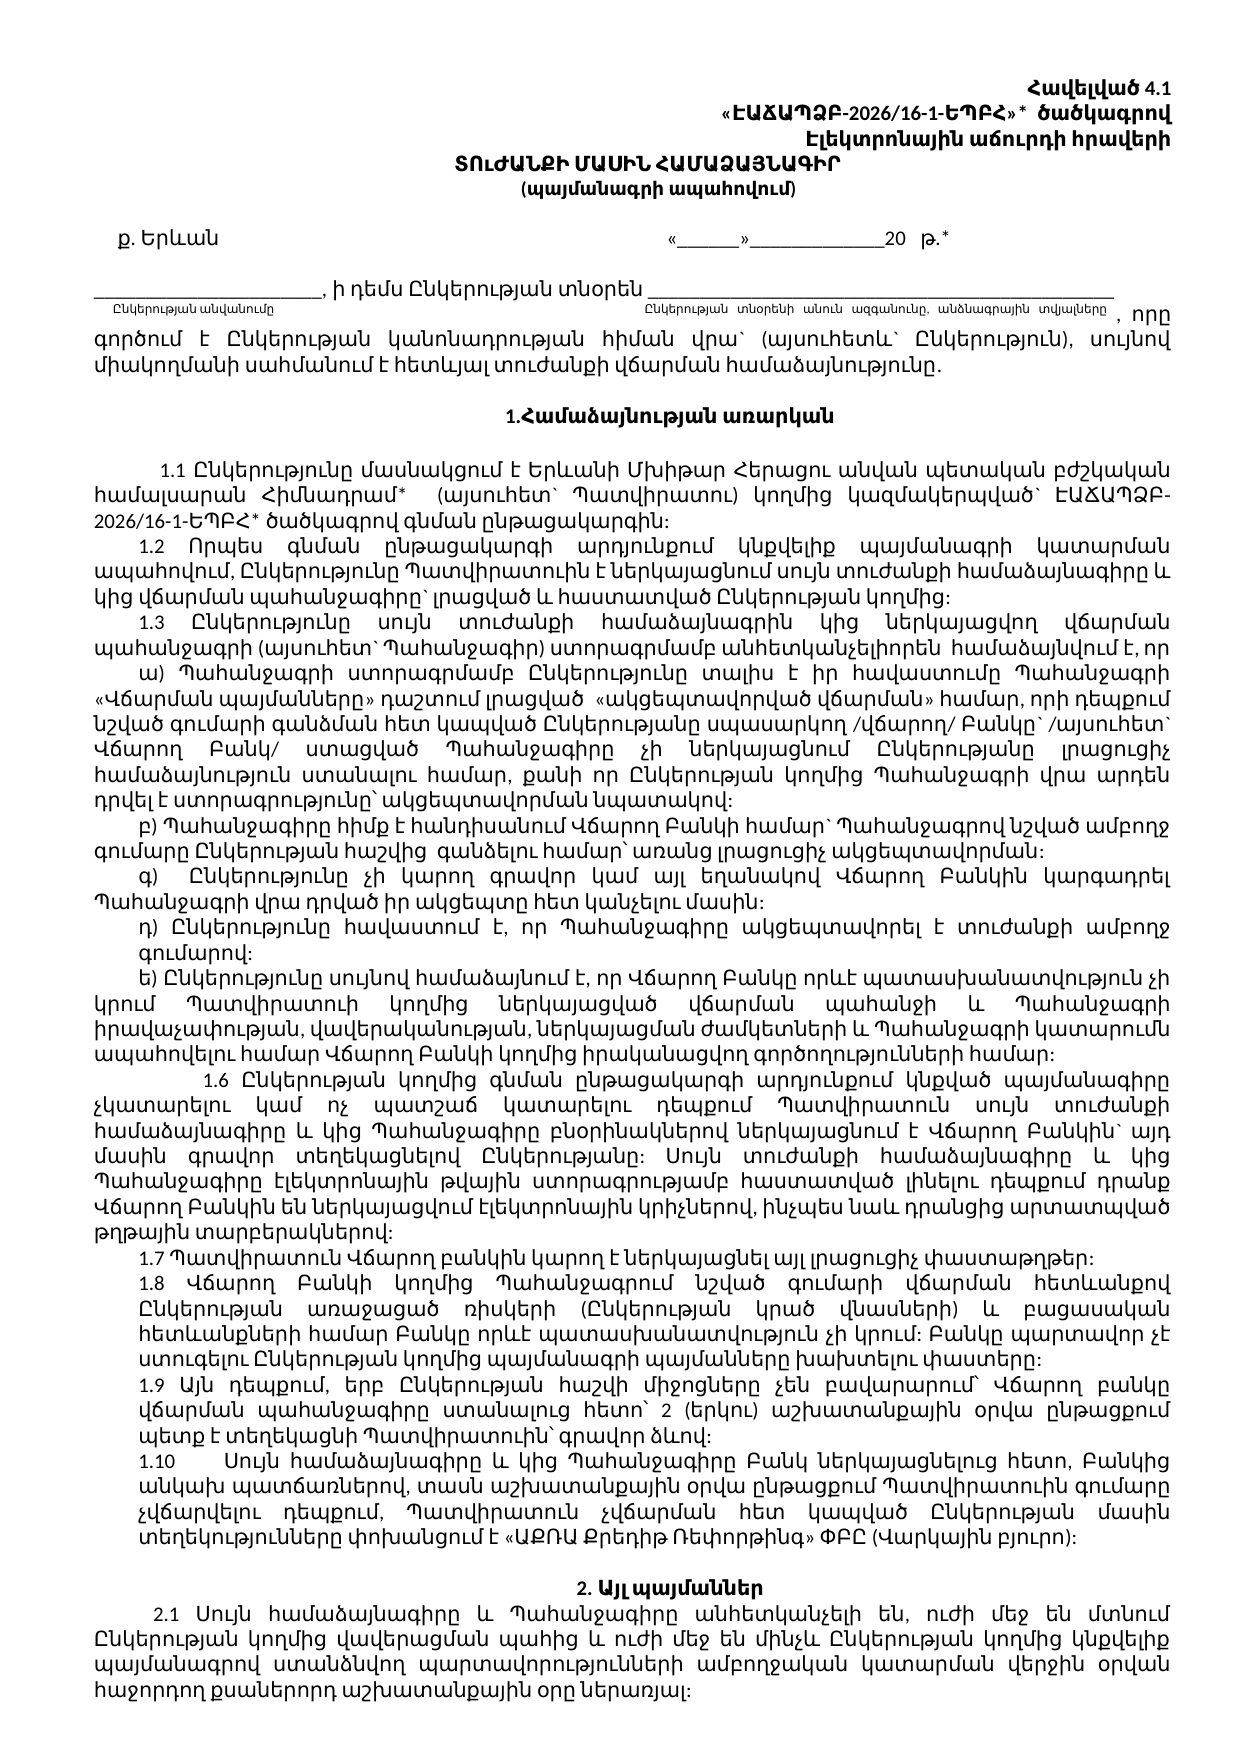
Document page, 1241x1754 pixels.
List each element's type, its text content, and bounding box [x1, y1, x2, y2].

text ա) Պահանջագրի ստորագրմամբ Ընկերությունը տալիս է իր հավաստումը Պահանջագրի «Վճարման պայմանները» դաշտում լրացված «ակցեպտավորված վճարման» համար, որի դեպքում նշված գումարի գանձման հետ կապված Ընկերությանը սպասարկող /վճարող/ Բանկը` /այսուհետ` Վճարող Բանկ/ ստացված Պահանջագիրը չի ներկայացնում Ընկերությանը լրացուցիչ համաձայնություն ստանալու համար, քանի որ Ընկերության կողմից Պահանջագրի վրա արդեն դրվել է ստորագրությունը՝ ակցեպտավորման նպատակով: [94, 660, 1171, 813]
text Ընկերության անվանումը Ընկերության տնօրենի անուն ազգանունը, անձնագրային տվյալները , որը գործում է Ընկերության կանոնադրության հիման վրա` (այսուհետև` Ընկերություն), սույնով միակողմանի սահմանում է հետևյալ տուժանքի վճարման համաձայնությունը. [94, 301, 1171, 377]
text բ) Պահանջագիրը հիմք է հանդիսանում Վճարող Բանկի համար` Պահանջագրով նշված ամբողջ գումարը Ընկերության հաշվից գանձելու համար՝ առանց լրացուցիչ ակցեպտավորման: [94, 813, 1171, 864]
text 2.1 Սույն համաձայնագիրը և Պահանջագիրը անհետկանչելի են, ուժի մեջ են մտնում Ընկերության կողմից վավերացման պահից և ուժի մեջ են մինչև Ընկերության կողմից կնքվելիք պայմանագրով ստանձնվող պարտավորությունների ամբողջական կատարման վերջին օրվան հաջորդող քսաներորդ աշխատանքային օրը ներառյալ: [94, 1601, 1171, 1702]
text 1.8 Վճարող Բանկի կողմից Պահանջագրում նշված գումարի վճարման հետևանքով Ընկերության առաջացած ռիսկերի (Ընկերության կրած վնասների) և բացասական հետևանքների համար Բանկը որևէ պատասխանատվություն չի կրում: Բանկը պարտավոր չէ ստուգելու Ընկերության կողմից պայմանագրի պայմանները խախտելու փաստերը: [138, 1270, 1171, 1372]
text 1.1 Ընկերությունը մասնակցում է Երևանի Մխիթար Հերացու անվան պետական բժշկական համալսարան Հիմնադրամ* (այսուհետ` Պատվիրատու) կողմից կազմակերպված` ԷԱՃԱՊՁԲ-2026/16-1-ԵՊԲՀ* ծածկագրով գնման ընթացակարգին: [94, 457, 1171, 533]
text (պայմանագրի ապահովում) [94, 177, 1171, 199]
text ՏՈւԺԱՆՔԻ ՄԱՍԻՆ ՀԱՄԱՁԱՅՆԱԳԻՐ [94, 151, 1171, 177]
text ք. Երևան «______»_____________20 թ.* [94, 225, 1171, 250]
text 1.Համաձայնության առարկան [169, 403, 1171, 428]
text ե) Ընկերությունը սույնով համաձայնում է, որ Վճարող Բանկը որևէ պատասխանատվություն չի կրում Պատվիրատուի կողմից ներկայացված վճարման պահանջի և Պահանջագրի իրավաչափության, վավերականության, ներկայացման ժամկետների և Պահանջագրի կատարումն ապահովելու համար Վճարող Բանկի կողմից իրականացվող գործողությունների համար: [94, 965, 1171, 1067]
text 1.6 Ընկերության կողմից գնման ընթացակարգի արդյունքում կնքված պայմանագիրը չկատարելու կամ ոչ պատշաճ կատարելու դեպքում Պատվիրատուն սույն տուժանքի համաձայնագիրը և կից Պահանջագիրը բնօրինակներով ներկայացնում է Վճարող Բանկին` այդ մասին գրավոր տեղեկացնելով Ընկերությանը: Սույն տուժանքի համաձայնագիրը և կից Պահանջագիրը էլեկտրոնային թվային ստորագրությամբ հաստատված լինելու դեպքում դրանք Վճարող Բանկին են ներկայացվում էլեկտրոնային կրիչներով, ինչպես նաև դրանցից արտատպված թղթային տարբերակներով: [94, 1067, 1171, 1245]
text 1.2 Որպես գնման ընթացակարգի արդյունքում կնքվելիք պայմանագրի կատարման ապահովում, Ընկերությունը Պատվիրատուին է ներկայացնում սույն տուժանքի համաձայնագիրը և կից վճարման պահանջագիրը` լրացված և հաստատված Ընկերության կողմից: [94, 533, 1171, 609]
text գ) Ընկերությունը չի կարող գրավոր կամ այլ եղանակով Վճարող Բանկին կարգադրել Պահանջագրի վրա դրված իր ակցեպտը հետ կանչելու մասին: [94, 864, 1171, 914]
text 1.9 Այն դեպքում, երբ Ընկերության հաշվի միջոցները չեն բավարարում՝ Վճարող բանկը վճարման պահանջագիրը ստանալուց հետո՝ 2 (երկու) աշխատանքային օրվա ընթացքում պետք է տեղեկացնի Պատվիրատուին՝ գրավոր ձևով: [138, 1372, 1171, 1448]
text դ) Ընկերությունը հավաստում է, որ Պահանջագիրը ակցեպտավորել է տուժանքի ամբողջ գումարով: [138, 914, 1171, 965]
text «ԷԱՃԱՊՁԲ-2026/16-1-ԵՊԲՀ»* ծածկագրով [94, 100, 1171, 126]
text Հավելված 4.1 [94, 75, 1171, 100]
text 2. Այլ պայմաններ [169, 1575, 1171, 1601]
text 1.3 Ընկերությունը սույն տուժանքի համաձայնագրին կից ներկայացվող վճարման պահանջագրի (այսուհետ` Պահանջագիր) ստորագրմամբ անհետկանչելիորեն համաձայնվում է, որ [94, 609, 1171, 660]
text Էլեկտրոնային աճուրդի հրավերի [94, 126, 1171, 151]
text 1.10 Սույն համաձայնագիրը և կից Պահանջագիրը Բանկ ներկայացնելուց հետո, Բանկից անկախ պատճառներով, տասն աշխատանքային օրվա ընթացքում Պատվիրատուին գումարը չվճարվելու դեպքում, Պատվիրատուն չվճարման հետ կապված Ընկերության մասին տեղեկությունները փոխանցում է «ԱՔՌԱ Քրեդիթ Ռեփորթինգ» ՓԲԸ (Վարկային բյուրո): [138, 1448, 1171, 1550]
text 1.7 Պատվիրատուն Վճարող բանկին կարող է ներկայացնել այլ լրացուցիչ փաստաթղթեր: [138, 1245, 1171, 1270]
text ______________________, ի դեմս Ընկերության տնօրեն _____________________________________________ [94, 276, 1171, 301]
